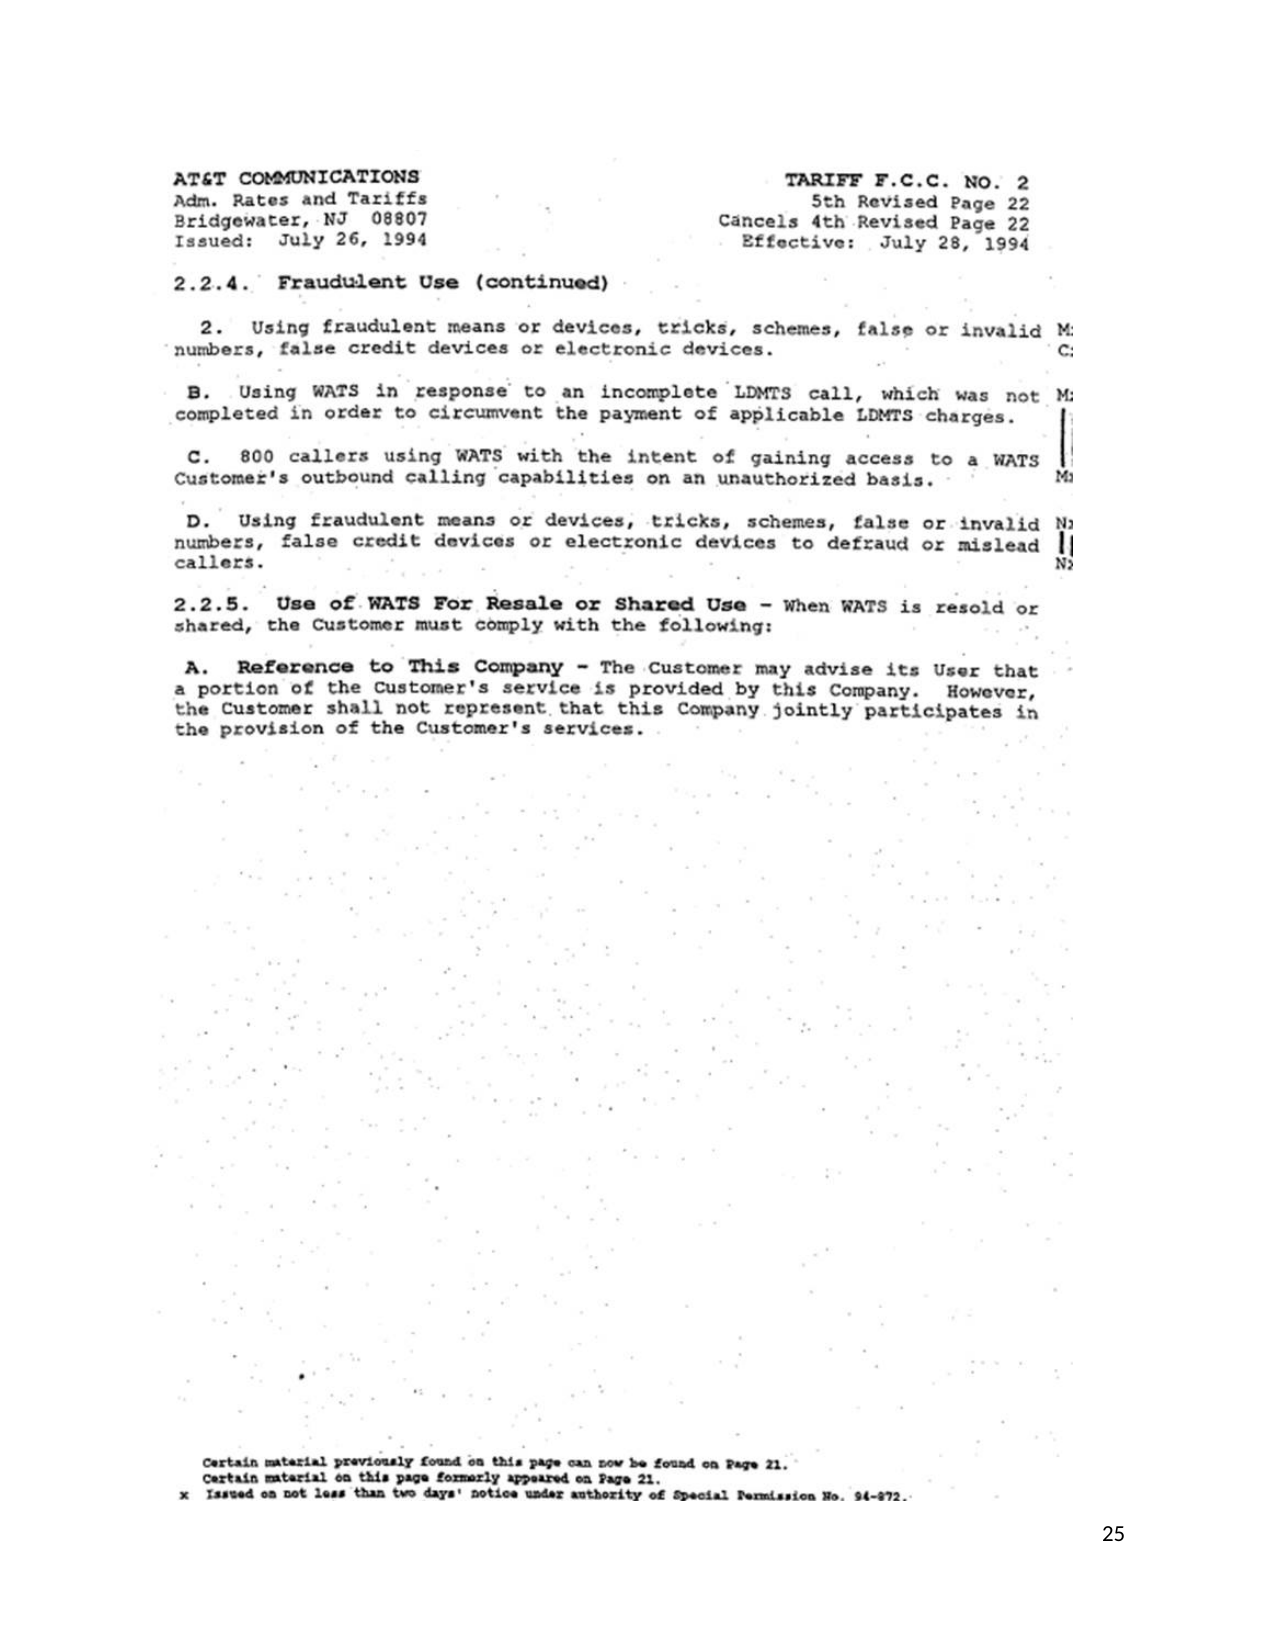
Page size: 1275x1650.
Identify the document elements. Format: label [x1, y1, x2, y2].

picture [150, 150, 1073, 1501]
